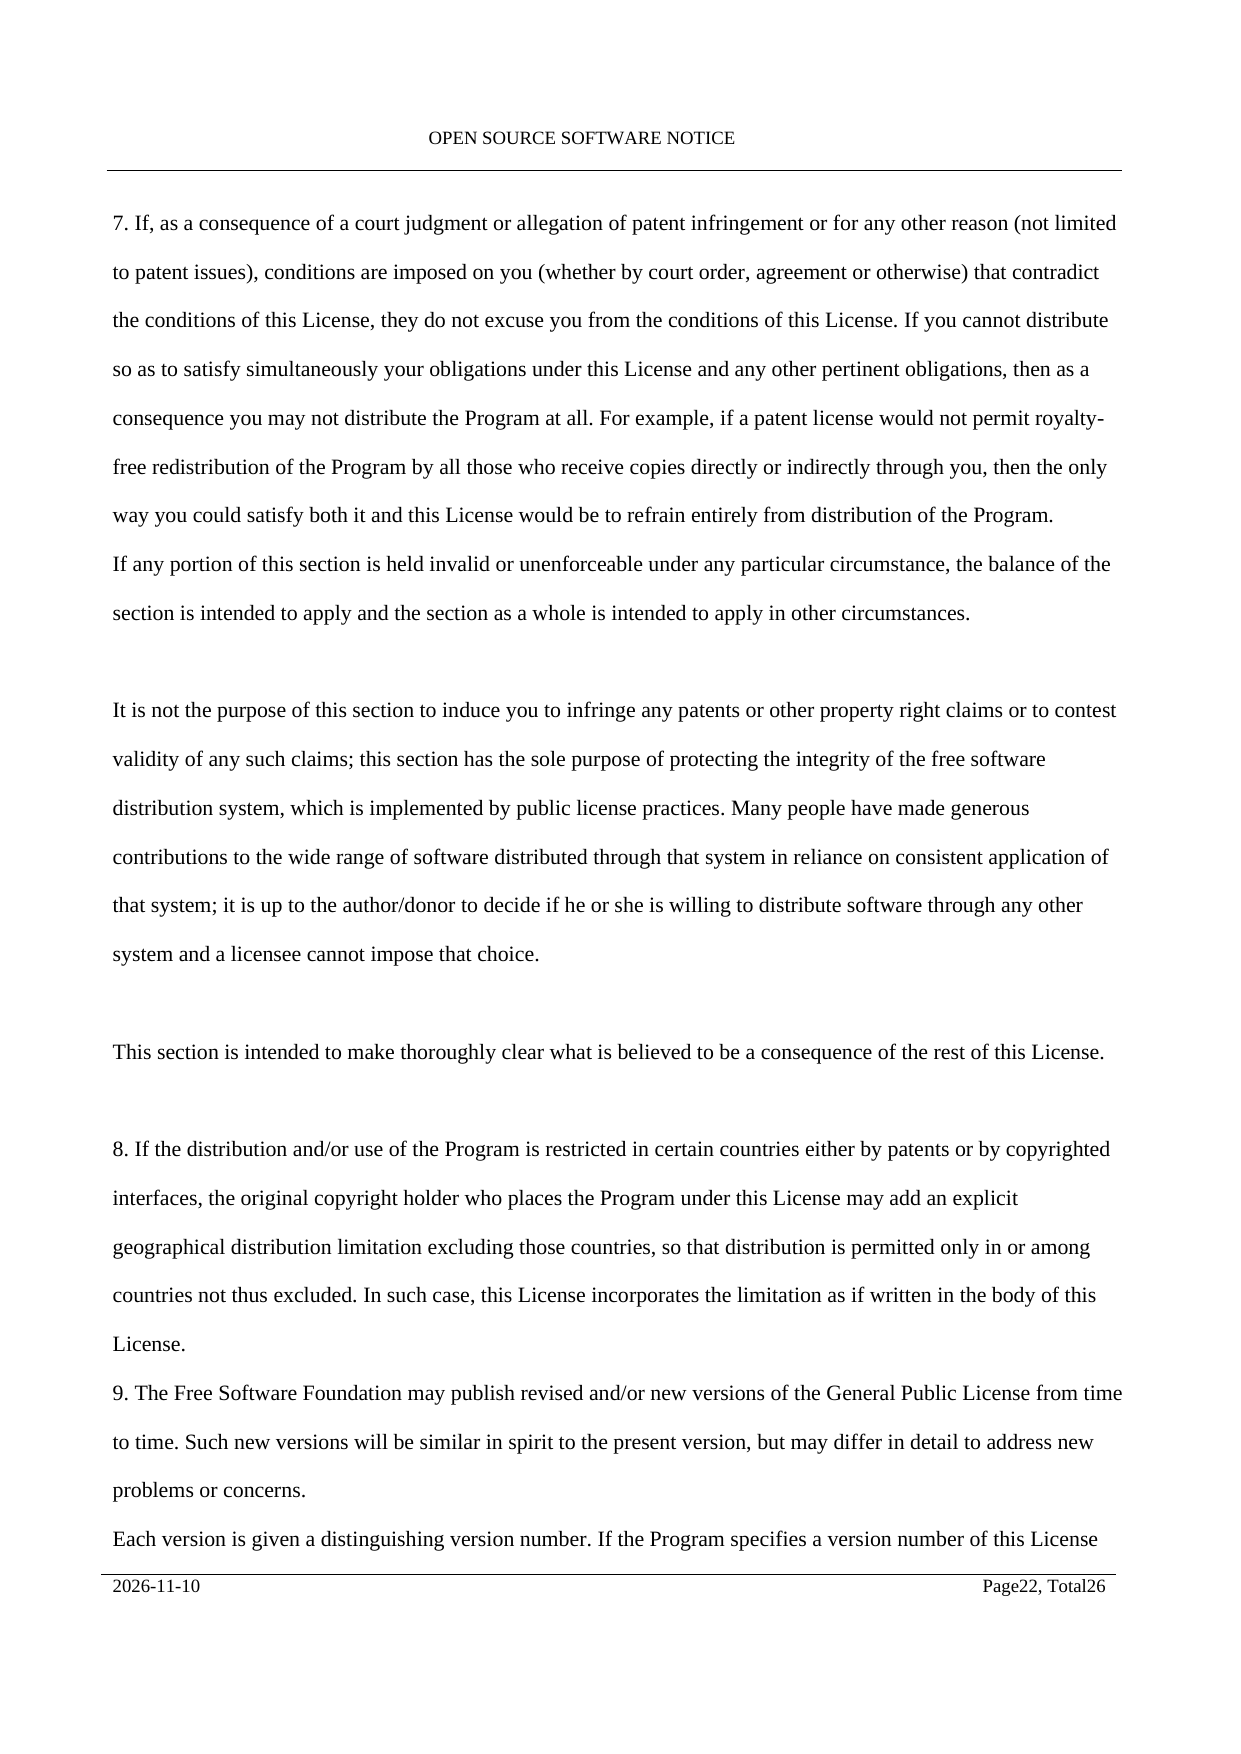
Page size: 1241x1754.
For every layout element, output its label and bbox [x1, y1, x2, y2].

text [112, 206, 1128, 1555]
